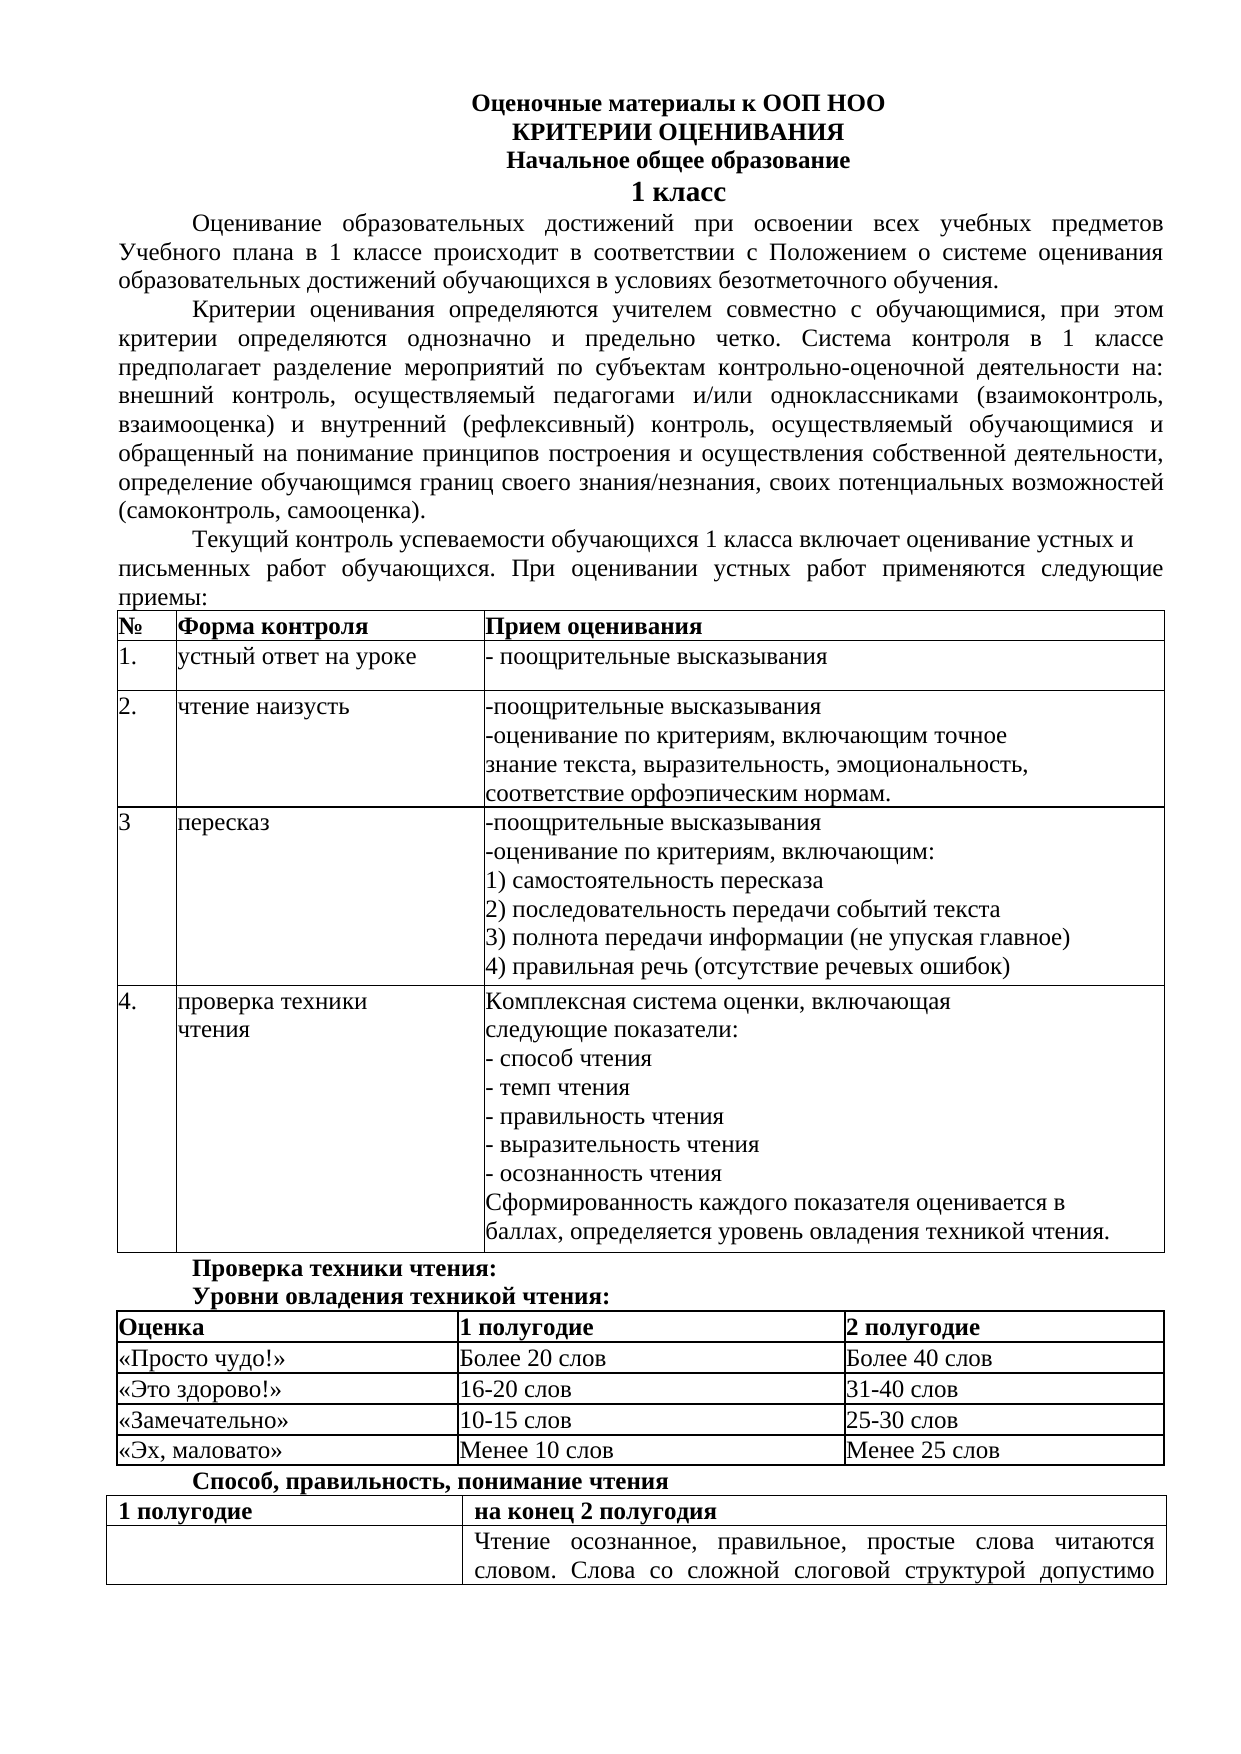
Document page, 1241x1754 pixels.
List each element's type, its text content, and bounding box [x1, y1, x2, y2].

table_cell Более 40 слов [846, 1343, 1163, 1372]
text письменных работ обучающихся. При оценивании устных работ применяются следующие приемы: [118, 553, 1164, 610]
table_cell Комплексная система оценки, включающая следующие показатели: - способ чтения - темп чтения - правильность чтения - выразительность чтения - осознанность чтения Сформированность каждого показателя оценивается в баллах, определяется уровень овладения техникой чтения. [485, 986, 1164, 1252]
table_cell 4. [118, 986, 176, 1252]
text Проверка техники чтения: [118, 1253, 1164, 1281]
text 1 класс [118, 174, 1164, 208]
table_header Прием оценивания [485, 611, 1164, 640]
table_header 1 полугодие [107, 1496, 462, 1525]
text Оценивание образовательных достижений при освоении всех учебных предметов Учебного плана в 1 классе происходит в соответствии с Положением о системе оценивания образовательных достижений обучающихся в условиях безотметочного обучения. [118, 208, 1164, 294]
table_header 2 полугодие [846, 1312, 1163, 1341]
table_cell чтение наизусть [177, 691, 484, 806]
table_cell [463, 1526, 1166, 1583]
table_cell «Замечательно» [118, 1405, 457, 1433]
text Критерии оценивания определяются учителем совместно с обучающимися, при этом критерии определяются однозначно и предельно четко. Система контроля в 1 классе предполагает разделение мероприятий по субъектам контрольно-оценочной деятельности на: внешний контроль, осуществляемый педагогами и/или одноклассниками (взаимоконтроль, взаимооценка) и внутренний (рефлексивный) контроль, осуществляемый обучающимися и обращенный на понимание принципов построения и осуществления собственной деятельности, определение обучающимся границ своего знания/незнания, своих потенциальных возможностей (самоконтроль, самооценка). [118, 294, 1164, 524]
table_header Форма контроля [177, 611, 484, 640]
table_cell Более 20 слов [459, 1343, 844, 1372]
table_cell проверка техники чтения [177, 986, 484, 1252]
table_header Оценка [118, 1312, 457, 1341]
table_cell - поощрительные высказывания [485, 641, 1164, 690]
table_cell Менее 25 слов [846, 1436, 1163, 1464]
table_cell [107, 1526, 462, 1583]
table_header № [118, 611, 176, 640]
table_cell Менее 10 слов [459, 1436, 844, 1464]
table_cell пересказ [177, 808, 484, 985]
text Текущий контроль успеваемости обучающихся 1 класса включает оценивание устных и [118, 524, 1164, 553]
table_cell 10-15 слов [459, 1405, 844, 1433]
table_cell «Эх, маловато» [118, 1436, 457, 1464]
table_cell 31-40 слов [846, 1374, 1163, 1403]
table_cell -поощрительные высказывания -оценивание по критериям, включающим: 1) самостоятельность пересказа 2) последовательность передачи событий текста 3) полнота передачи информации (не упуская главное) 4) правильная речь (отсутствие речевых ошибок) [485, 808, 1164, 985]
table_cell 25-30 слов [846, 1405, 1163, 1433]
table_cell 16-20 слов [459, 1374, 844, 1403]
table_cell 2. [118, 691, 176, 806]
text КРИТЕРИИ ОЦЕНИВАНИЯ [118, 117, 1164, 146]
table_cell «Просто чудо!» [118, 1343, 457, 1372]
table_cell 1. [118, 641, 176, 690]
table_header на конец 2 полугодия [463, 1496, 1166, 1525]
text Оценочные материалы к ООП НОО [118, 88, 1164, 117]
table_cell -поощрительные высказывания -оценивание по критериям, включающим точное знание текста, выразительность, эмоциональность, соответствие орфоэпическим нормам. [485, 691, 1164, 806]
text Способ, правильность, понимание чтения [118, 1466, 1164, 1495]
text Начальное общее образование [118, 146, 1164, 174]
table_cell «Это здорово!» [118, 1374, 457, 1403]
table_cell 3 [118, 808, 176, 985]
table_cell устный ответ на уроке [177, 641, 484, 690]
text Уровни овладения техникой чтения: [118, 1281, 1164, 1310]
table_header 1 полугодие [459, 1312, 844, 1341]
